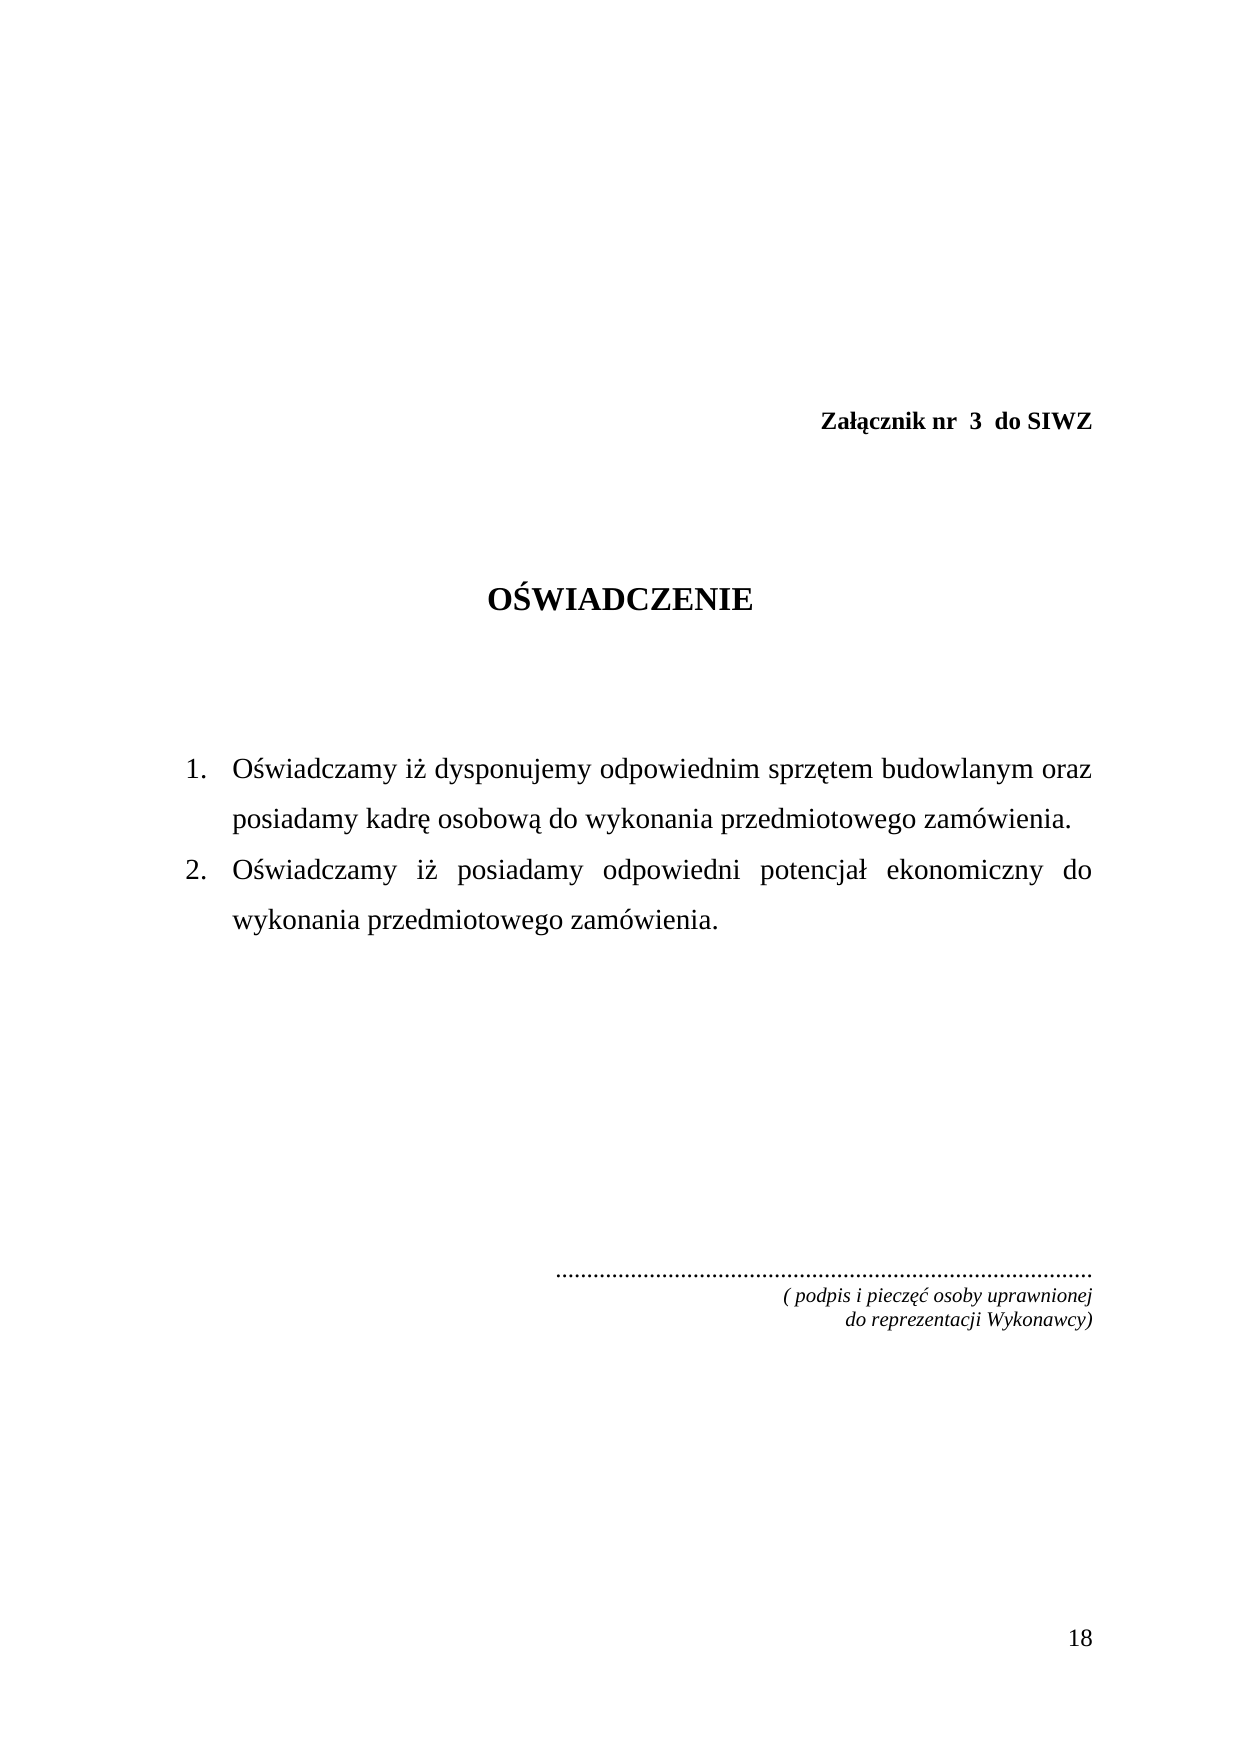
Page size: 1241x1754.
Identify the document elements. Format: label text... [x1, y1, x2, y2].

text do reprezentacji Wykonawcy) [148, 1307, 1093, 1331]
text Załącznik nr 3 do SIWZ [148, 406, 1093, 435]
list Oświadczamy iż posiadamy odpowiedni potencjał ekonomiczny do wykonania przedmiotowego zamówienia. [185, 852, 1093, 936]
list Oświadczamy iż dysponujemy odpowiednim sprzętem budowlanym oraz posiadamy kadrę osobową do wykonania przedmiotowego zamówienia. [185, 751, 1093, 835]
text ...................................................................................... ( podpis i pieczęć osoby uprawnionej [148, 1254, 1093, 1307]
text OŚWIADCZENIE [148, 579, 1093, 617]
